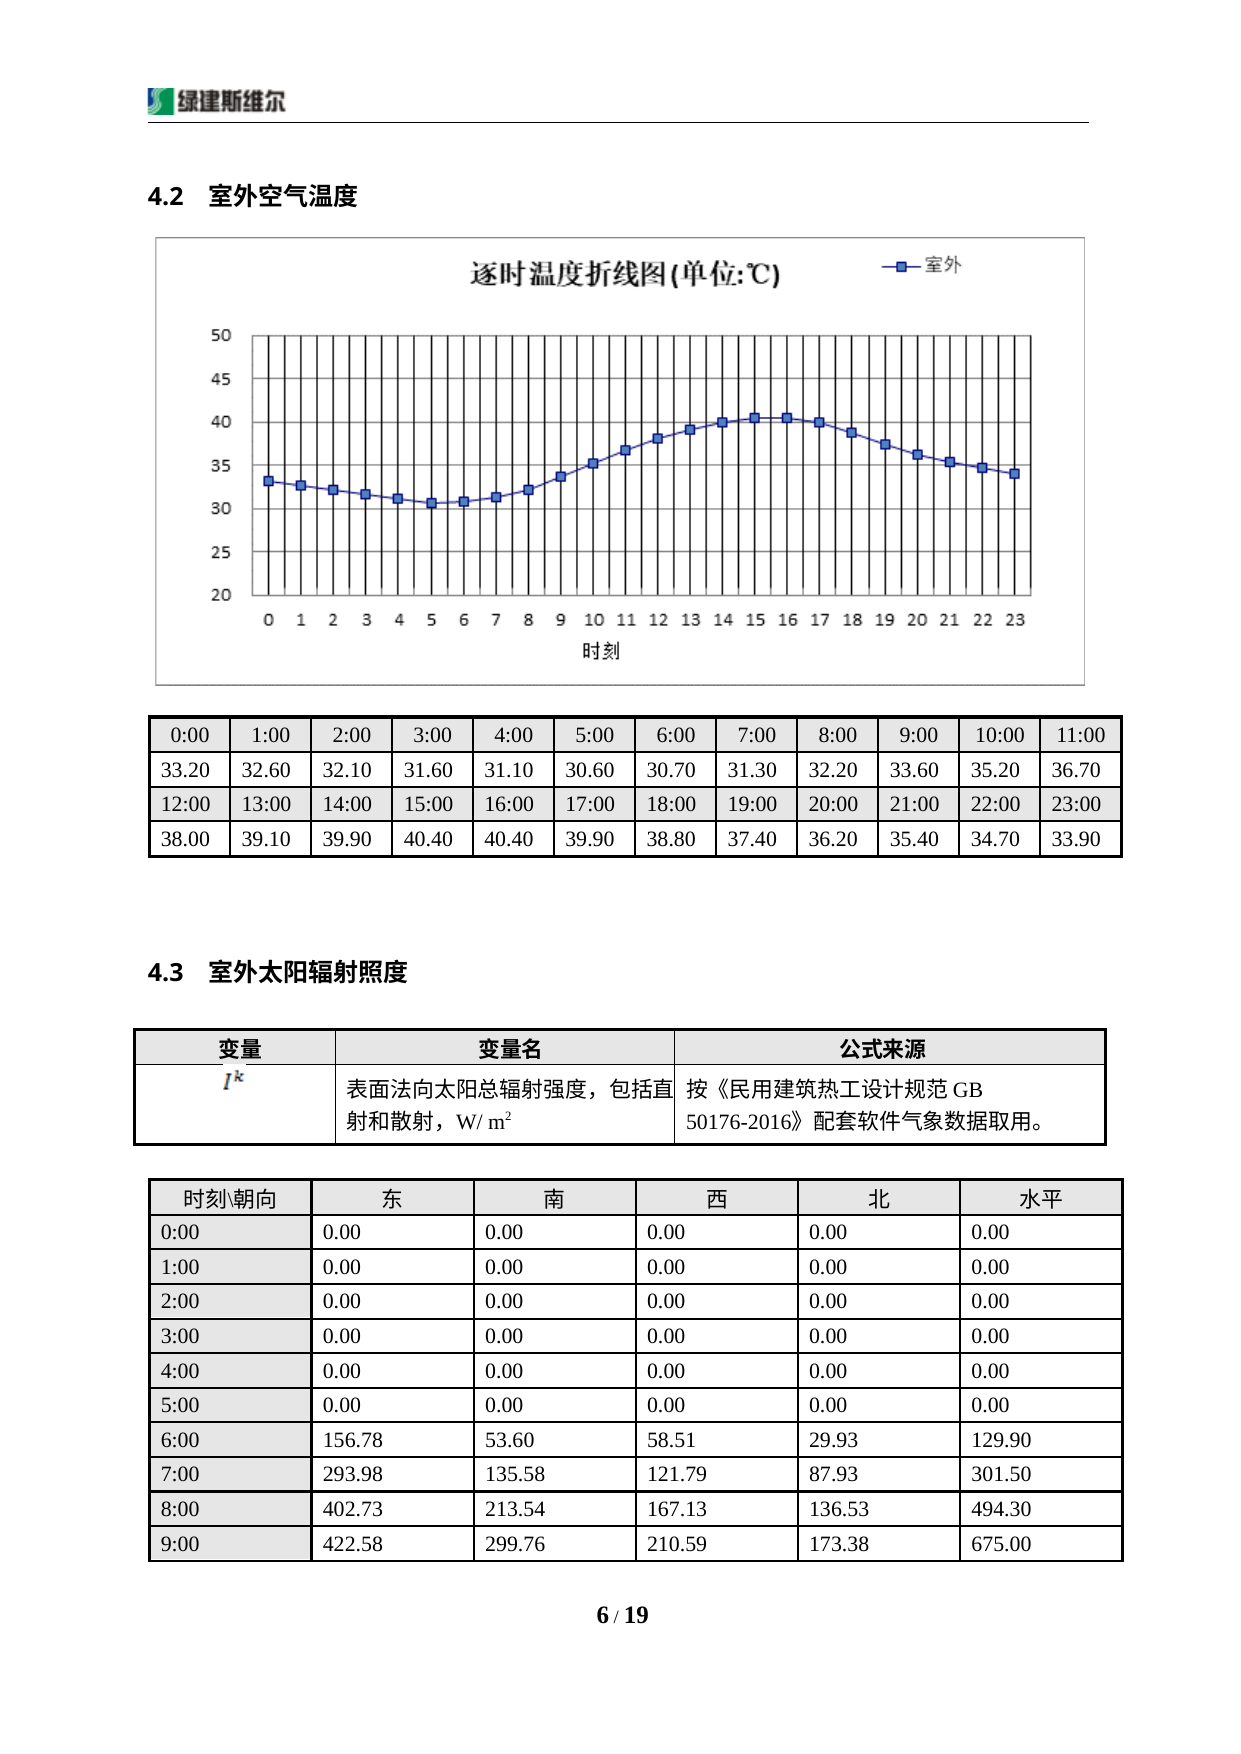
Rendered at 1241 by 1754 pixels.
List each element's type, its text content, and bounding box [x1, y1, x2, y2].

table_cell 8:00 [151, 1493, 310, 1525]
table_cell 2:00 [151, 1285, 310, 1317]
table_cell 301.50 [961, 1458, 1121, 1490]
table_cell 4:00 [151, 1354, 310, 1387]
table_cell 210.59 [637, 1527, 797, 1559]
table_cell 20:00 [798, 788, 877, 820]
table_cell 0.00 [799, 1216, 959, 1248]
table_header 6:00 [636, 719, 715, 751]
table_cell 18:00 [636, 788, 715, 820]
table_cell 167.13 [637, 1493, 797, 1525]
table_cell 0.00 [475, 1250, 635, 1283]
table_cell 5:00 [151, 1389, 310, 1421]
table_cell 0:00 [151, 1216, 310, 1248]
table_cell 13:00 [231, 788, 310, 820]
table_cell 0.00 [475, 1285, 635, 1317]
table_cell 39.10 [231, 822, 310, 855]
table_cell 3:00 [151, 1320, 310, 1352]
table_header 南 [475, 1181, 635, 1214]
table_cell 38.80 [636, 822, 715, 855]
table_cell 39.90 [555, 822, 634, 855]
table_header 1:00 [231, 719, 310, 751]
table_cell 121.79 [637, 1458, 797, 1490]
table_cell 17:00 [555, 788, 634, 820]
table_cell 0.00 [637, 1216, 797, 1248]
table_cell 0.00 [313, 1216, 473, 1248]
table_cell 32.20 [798, 753, 877, 786]
table_cell 31.30 [717, 753, 796, 786]
table_cell 22:00 [960, 788, 1039, 820]
table_cell 35.20 [960, 753, 1039, 786]
picture [223, 1064, 246, 1098]
table_header 水平 [961, 1181, 1121, 1214]
table_cell 0.00 [961, 1250, 1121, 1283]
table_cell 87.93 [799, 1458, 959, 1490]
table_header 北 [799, 1181, 959, 1214]
table_cell 31.10 [474, 753, 553, 786]
table_cell 0.00 [475, 1320, 635, 1352]
table_header 11:00 [1041, 719, 1120, 751]
table_cell 按《民用建筑热工设计规范GB 50176-2016》配套软件气象数据取用。 [675, 1065, 1104, 1142]
table_cell 0.00 [637, 1320, 797, 1352]
table_cell 0.00 [799, 1389, 959, 1421]
table_cell 0.00 [637, 1285, 797, 1317]
table_cell 0.00 [961, 1320, 1121, 1352]
table_cell 36.20 [798, 822, 877, 855]
table_cell 19:00 [717, 788, 796, 820]
table_cell 299.76 [475, 1527, 635, 1559]
table_header 西 [637, 1181, 797, 1214]
table_cell 39.90 [312, 822, 391, 855]
table_header 5:00 [555, 719, 634, 751]
table_cell 0.00 [799, 1285, 959, 1317]
table_cell 213.54 [475, 1493, 635, 1525]
table_cell 14:00 [312, 788, 391, 820]
table_header 8:00 [798, 719, 877, 751]
table_cell 0.00 [313, 1354, 473, 1387]
table_cell 0.00 [799, 1320, 959, 1352]
table_cell 32.60 [231, 753, 310, 786]
table_header 变量名 [336, 1031, 674, 1064]
subtitle 室外空气温度 [148, 160, 1092, 212]
table_cell 30.60 [555, 753, 634, 786]
table_cell 129.90 [961, 1423, 1121, 1456]
table_cell 33.90 [1041, 822, 1120, 855]
table_cell 12:00 [151, 788, 229, 820]
table_cell [136, 1065, 335, 1142]
table_header 时刻\朝向 [151, 1181, 310, 1214]
table_header 东 [313, 1181, 473, 1214]
table_cell 675.00 [961, 1527, 1121, 1559]
table_cell 35.40 [879, 822, 958, 855]
table_cell 21:00 [879, 788, 958, 820]
table_cell 0.00 [637, 1389, 797, 1421]
table_cell 0.00 [475, 1389, 635, 1421]
table_cell 1:00 [151, 1250, 310, 1283]
table_cell 293.98 [313, 1458, 473, 1490]
table_cell 135.58 [475, 1458, 635, 1490]
table_cell 173.38 [799, 1527, 959, 1559]
table_cell 0.00 [475, 1354, 635, 1387]
table_cell 0.00 [961, 1285, 1121, 1317]
table_cell 53.60 [475, 1423, 635, 1456]
table_cell 0.00 [961, 1354, 1121, 1387]
table_header 变量 [136, 1031, 335, 1064]
table_cell 156.78 [313, 1423, 473, 1456]
table_cell 6:00 [151, 1423, 310, 1456]
subtitle 室外太阳辐射照度 [148, 938, 1092, 1003]
table_cell 40.40 [393, 822, 472, 855]
table_cell 0.00 [799, 1250, 959, 1283]
table_cell 16:00 [474, 788, 553, 820]
table_cell 402.73 [313, 1493, 473, 1525]
table_cell 7:00 [151, 1458, 310, 1490]
table_cell 表面法向太阳总辐射强度，包括直射和散射，W/ m2 [336, 1065, 674, 1142]
table_cell 0.00 [637, 1354, 797, 1387]
table_header 10:00 [960, 719, 1039, 751]
table_cell 136.53 [799, 1493, 959, 1525]
table_cell 422.58 [313, 1527, 473, 1559]
table_cell 58.51 [637, 1423, 797, 1456]
table_cell 36.70 [1041, 753, 1120, 786]
table_cell 0.00 [799, 1354, 959, 1387]
table_cell 33.60 [879, 753, 958, 786]
table_cell 0.00 [475, 1216, 635, 1248]
table_cell 0.00 [637, 1250, 797, 1283]
table_cell 37.40 [717, 822, 796, 855]
table_cell 30.70 [636, 753, 715, 786]
table_cell 0.00 [961, 1389, 1121, 1421]
table_header 4:00 [474, 719, 553, 751]
table_cell 23:00 [1041, 788, 1120, 820]
table_header 0:00 [151, 719, 229, 751]
table_header 9:00 [879, 719, 958, 751]
table_cell 0.00 [313, 1250, 473, 1283]
table_cell 33.20 [151, 753, 229, 786]
table_cell 38.00 [151, 822, 229, 855]
table_header 7:00 [717, 719, 796, 751]
table_cell 0.00 [313, 1320, 473, 1352]
table_cell 32.10 [312, 753, 391, 786]
table_cell 29.93 [799, 1423, 959, 1456]
table_cell 40.40 [474, 822, 553, 855]
table_cell 0.00 [313, 1389, 473, 1421]
table_cell 0.00 [313, 1285, 473, 1317]
picture [147, 88, 289, 115]
table_cell 15:00 [393, 788, 472, 820]
table_header 公式来源 [675, 1031, 1104, 1064]
table_cell 9:00 [151, 1527, 310, 1559]
picture [155, 237, 1085, 686]
table_cell 494.30 [961, 1493, 1121, 1525]
table_header 2:00 [312, 719, 391, 751]
table_cell 31.60 [393, 753, 472, 786]
table_cell 34.70 [960, 822, 1039, 855]
table_cell 0.00 [961, 1216, 1121, 1248]
table_header 3:00 [393, 719, 472, 751]
